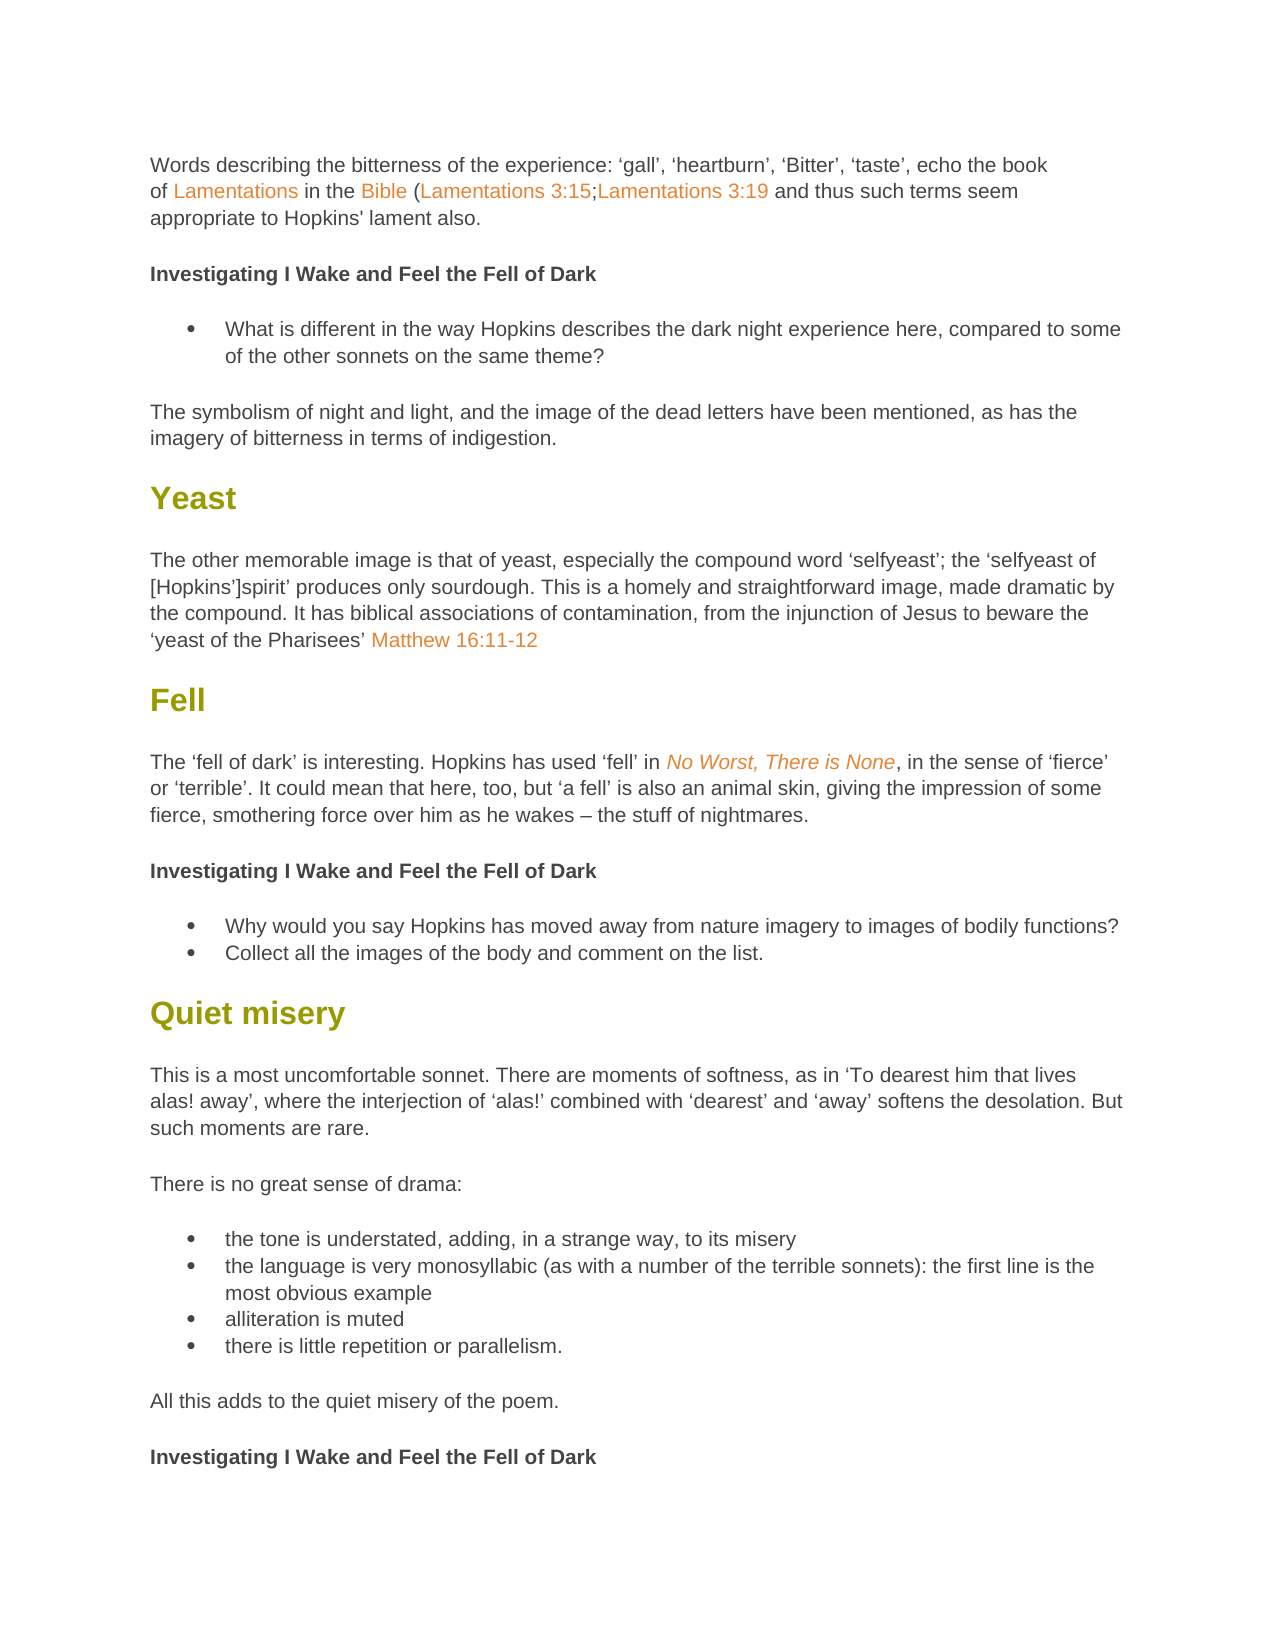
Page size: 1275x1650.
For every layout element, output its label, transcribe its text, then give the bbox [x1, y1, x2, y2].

text Investigating I Wake and Feel the Fell of Dark [150, 259, 1125, 285]
text The ‘fell of dark’ is interesting. Hopkins has used ‘fell’ in No Worst, There is None, in the sense of ‘fierce’ or ‘terrible’. It could mean that here, too, but ‘a fell’ is also an animal skin, giving the impression of some fierce, smothering force over him as he wakes – the stuff of nightmares. [150, 747, 1125, 827]
text All this adds to the quiet misery of the poem. [150, 1387, 1125, 1413]
list the tone is understated, adding, in a strange way, to its misery [187, 1225, 1125, 1251]
list there is little repetition or parallelism. [187, 1331, 1125, 1358]
text Words describing the bitterness of the experience: ‘gall’, ‘heartburn’, ‘Bitter’, ‘taste’, echo the book of Lamentations in the Bible (Lamentations 3:15;Lamentations 3:19 and thus such terms seem appropriate to Hopkins' lament also. [150, 150, 1125, 230]
subtitle Quiet misery [150, 994, 1125, 1031]
text The symbolism of night and light, and the image of the dead letters have been mentioned, as has the imagery of bitterness in terms of indigestion. [150, 397, 1125, 450]
text There is no great sense of drama: [150, 1169, 1125, 1196]
subtitle Fell [150, 681, 1125, 718]
subtitle Yeast [150, 479, 1125, 516]
list the language is very monosyllabic (as with a number of the terrible sonnets): the first line is the most obvious example [187, 1251, 1125, 1304]
list Why would you say Hopkins has moved away from nature imagery to images of bodily functions? [187, 912, 1125, 938]
text The other memorable image is that of yeast, especially the compound word ‘selfyeast’; the ‘selfyeast of [Hopkins’]spirit’ produces only sourdough. This is a homely and straightforward image, made dramatic by the compound. It has biblical associations of contamination, from the injunction of Jesus to beware the ‘yeast of the Pharisees’ Matthew 16:11-12 [150, 545, 1125, 652]
text Investigating I Wake and Feel the Fell of Dark [150, 856, 1125, 882]
list Collect all the images of the body and comment on the list. [187, 938, 1125, 965]
text This is a most uncomfortable sonnet. There are moments of softness, as in ‘To dearest him that lives alas! away’, where the interjection of ‘alas!’ combined with ‘dearest’ and ‘away’ softens the desolation. But such moments are rare. [150, 1060, 1125, 1140]
list alliteration is muted [187, 1304, 1125, 1331]
list What is different in the way Hopkins describes the dark night experience here, compared to some of the other sonnets on the same theme? [187, 314, 1125, 368]
text Investigating I Wake and Feel the Fell of Dark [150, 1442, 1125, 1469]
